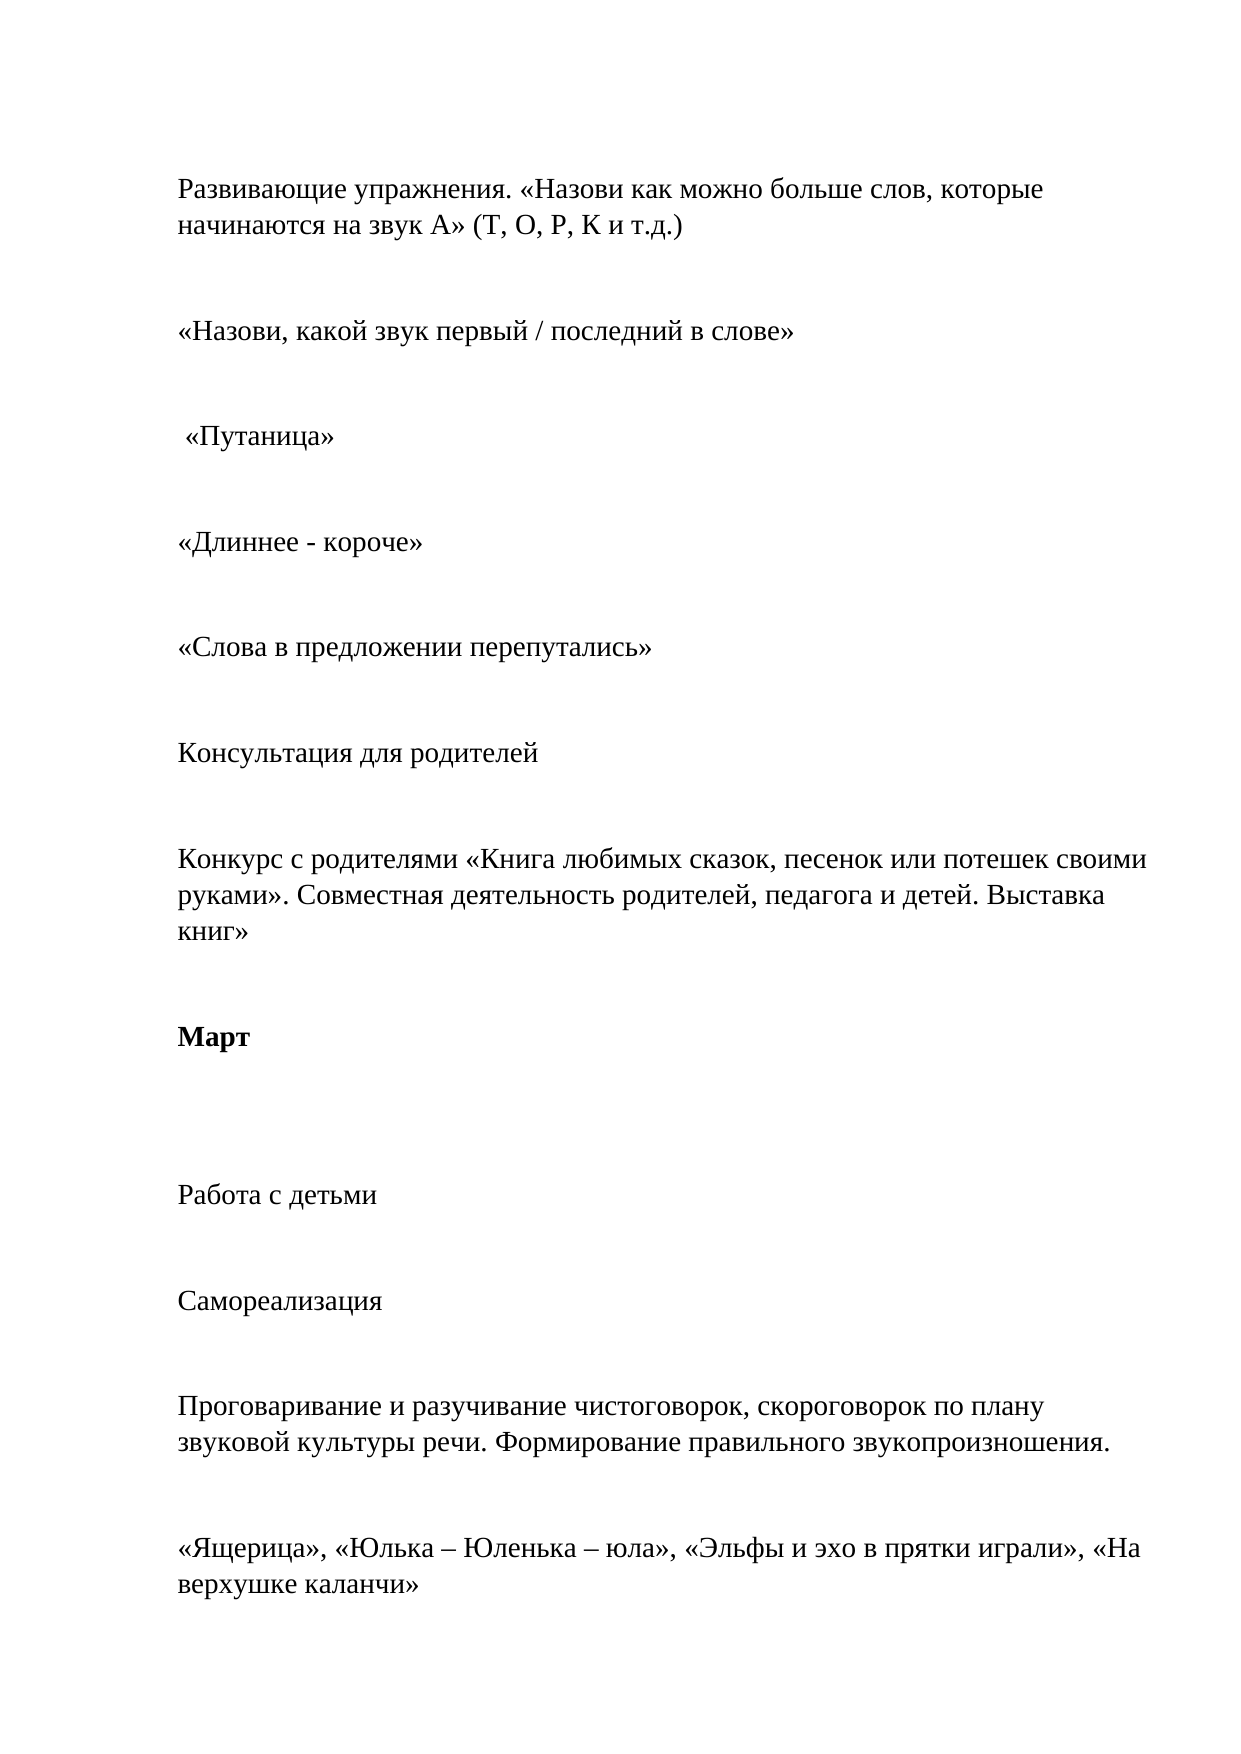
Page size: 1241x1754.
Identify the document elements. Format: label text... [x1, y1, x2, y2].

text «Ящерица», «Юлька – Юленька – юла», «Эльфы и эхо в прятки играли», «На верхушке каланчи» [177, 1530, 1152, 1600]
text «Слова в предложении перепутались» [177, 629, 1152, 663]
text Самореализация [177, 1283, 1152, 1316]
text Проговаривание и разучивание чистоговорок, скороговорок по плану звуковой культуры речи. Формирование правильного звукопроизношения. [177, 1388, 1152, 1458]
text Консультация для родителей [177, 735, 1152, 769]
text Март [177, 1019, 1152, 1052]
text Конкурс с родителями «Книга любимых сказок, песенок или потешек своими руками». Совместная деятельность родителей, педагога и детей. Выставка книг» [177, 841, 1152, 947]
text «Назови, какой звук первый / последний в слове» [177, 313, 1152, 346]
text «Длиннее - короче» [177, 524, 1152, 557]
text «Путаница» [177, 418, 1152, 452]
text Развивающие упражнения. «Назови как можно больше слов, которые начинаются на звук А» (Т, О, Р, К и т.д.) [177, 171, 1152, 241]
text Работа с детьми [177, 1177, 1152, 1211]
